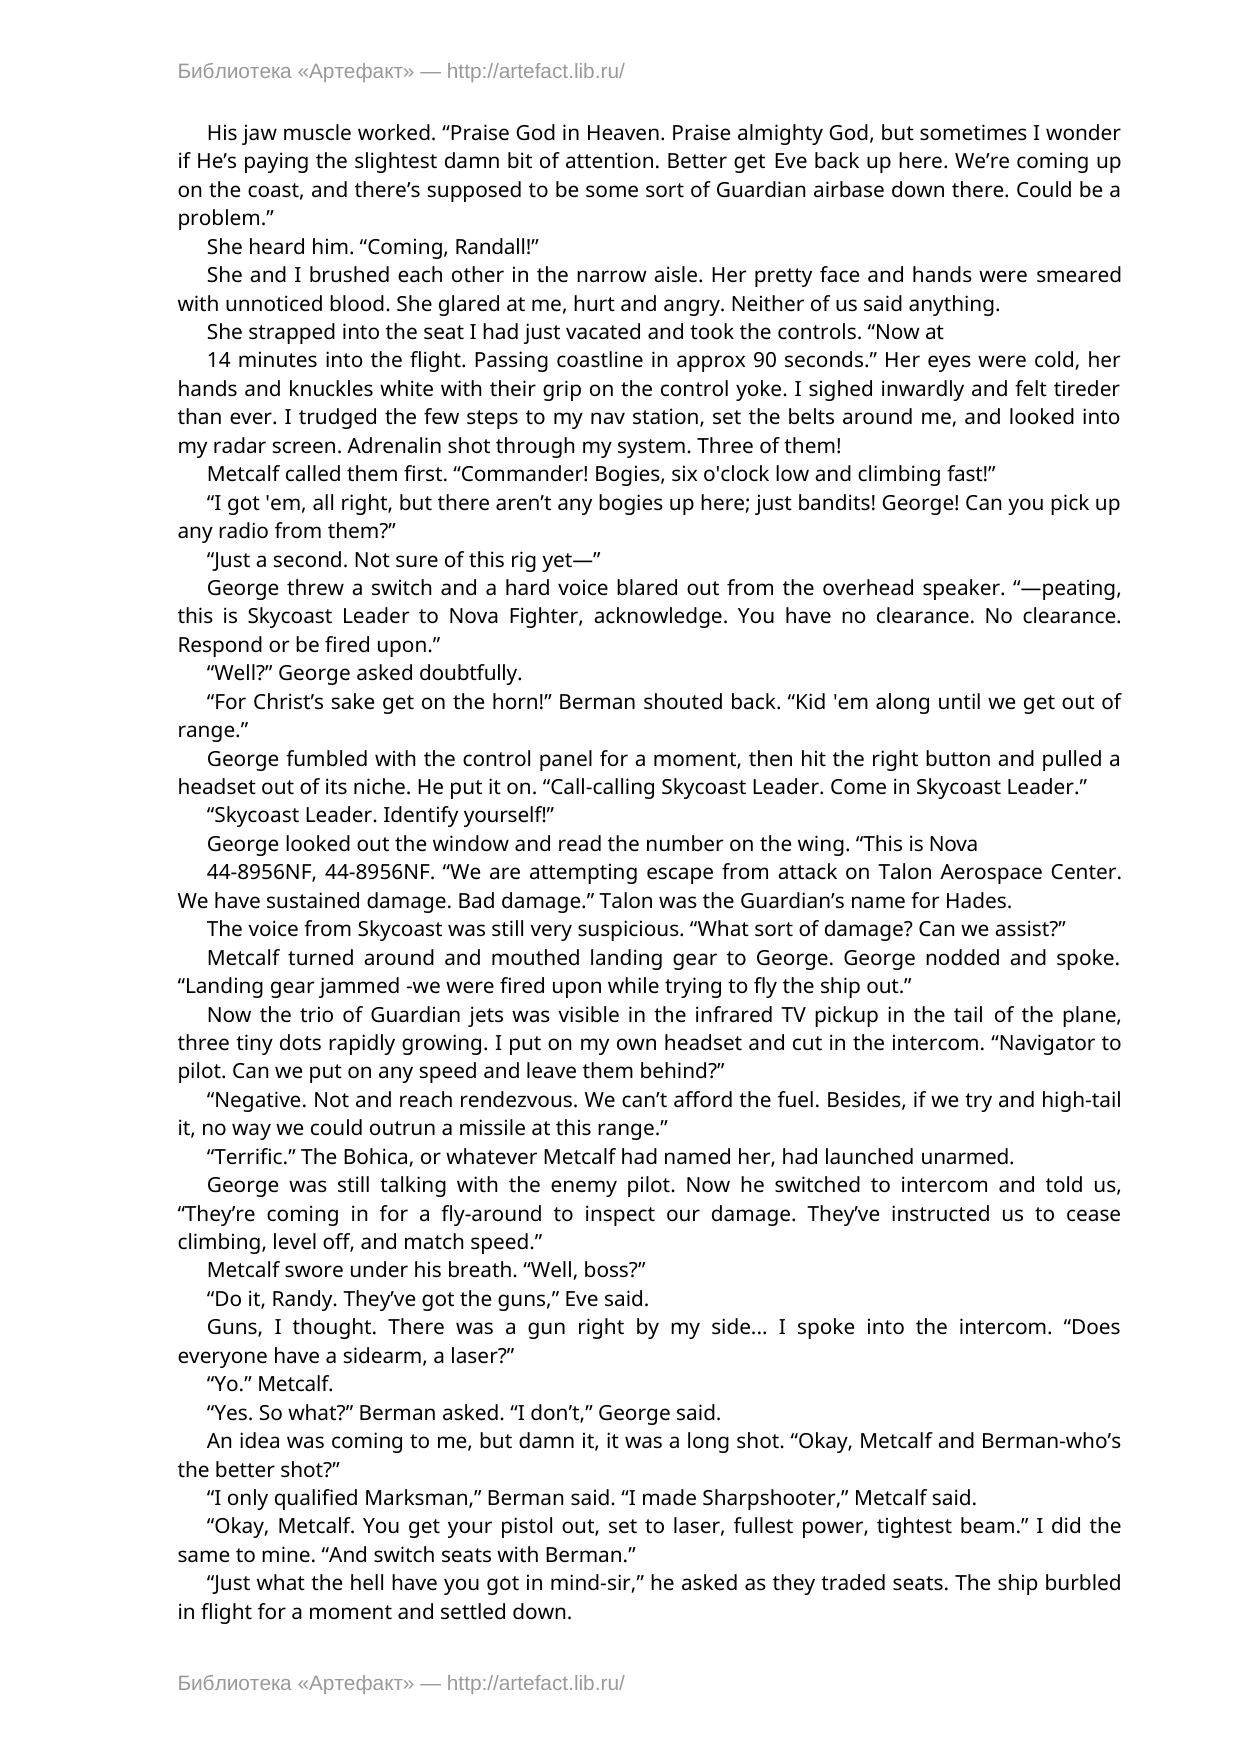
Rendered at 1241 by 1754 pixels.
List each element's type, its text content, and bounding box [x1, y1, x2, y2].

text Metcalf turned around and mouthed landing gear to George. George nodded and spoke. “Landing gear jammed -we were fired upon while trying to fly the ship out.” [177, 943, 1122, 1000]
text George threw a switch and a hard voice blared out from the overhead speaker. “—peating, this is Skycoast Leader to Nova Fighter, acknowledge. You have no clearance. No clearance. Respond or be fired upon.” [177, 573, 1122, 658]
text Metcalf called them first. “Commander! Bogies, six o'clock low and climbing fast!” [177, 459, 1122, 488]
text 44-8956NF, 44-8956NF. “We are attempting escape from attack on Talon Aerospace Center. We have sustained damage. Bad damage.” Talon was the Guardian’s name for Hades. [177, 857, 1122, 914]
text She heard him. “Coming, Randall!” [177, 232, 1122, 260]
text George was still talking with the enemy pilot. Now he switched to intercom and told us, “They’re coming in for a fly-around to inspect our damage. They’ve instructed us to cease climbing, level off, and match speed.” [177, 1170, 1122, 1256]
text “I got 'em, all right, but there aren’t any bogies up here; just bandits! George! Can you pick up any radio from them?” [177, 488, 1122, 545]
text “Do it, Randy. They’ve got the guns,” Eve said. [177, 1284, 1122, 1312]
text Metcalf swore under his breath. “Well, boss?” [177, 1256, 1122, 1284]
text “Terrific.” The Bohica, or whatever Metcalf had named her, had launched unarmed. [177, 1142, 1122, 1170]
text Now the trio of Guardian jets was visible in the infrared TV pickup in the tail of the plane, three tiny dots rapidly growing. I put on my own headset and cut in the intercom. “Navigator to pilot. Can we put on any speed and leave them behind?” [177, 1000, 1122, 1085]
text She strapped into the seat I had just vacated and took the controls. “Now at [177, 317, 1122, 346]
text She and I brushed each other in the narrow aisle. Her pretty face and hands were smeared with unnoticed blood. She glared at me, hurt and angry. Neither of us said anything. [177, 260, 1122, 317]
text George fumbled with the control panel for a moment, then hit the right button and pulled a headset out of its niche. He put it on. “Call-calling Skycoast Leader. Come in Skycoast Leader.” [177, 744, 1122, 801]
text “For Christ’s sake get on the horn!” Berman shouted back. “Kid 'em along until we get out of range.” [177, 687, 1122, 744]
text Guns, I thought. There was a gun right by my side... I spoke into the intercom. “Does everyone have a sidearm, a laser?” [177, 1312, 1122, 1369]
text “Negative. Not and reach rendezvous. We can’t afford the fuel. Besides, if we try and high-tail it, no way we could outrun a missile at this range.” [177, 1085, 1122, 1142]
text “Just a second. Not sure of this rig yet—” [177, 545, 1122, 573]
text His jaw muscle worked. “Praise God in Heaven. Praise almighty God, but sometimes I wonder if He’s paying the slightest damn bit of attention. Better get Eve back up here. We’re coming up on the coast, and there’s supposed to be some sort of Guardian airbase down there. Could be a problem.” [177, 118, 1122, 232]
text “Yes. So what?” Berman asked. “I don’t,” George said. [177, 1398, 1122, 1426]
text “I only qualified Marksman,” Berman said. “I made Sharpshooter,” Metcalf said. [177, 1483, 1122, 1512]
text An idea was coming to me, but damn it, it was a long shot. “Okay, Metcalf and Berman-who’s the better shot?” [177, 1426, 1122, 1483]
text 14 minutes into the flight. Passing coastline in approx 90 seconds.” Her eyes were cold, her hands and knuckles white with their grip on the control yoke. I sighed inwardly and felt tireder than ever. I trudged the few steps to my nav station, set the belts around me, and looked into my radar screen. Adrenalin shot through my system. Three of them! [177, 346, 1122, 459]
text “Yo.” Metcalf. [177, 1369, 1122, 1398]
text “Skycoast Leader. Identify yourself!” [177, 801, 1122, 829]
text George looked out the window and read the number on the wing. “This is Nova [177, 829, 1122, 857]
text “Well?” George asked doubtfully. [177, 658, 1122, 687]
text The voice from Skycoast was still very suspicious. “What sort of damage? Can we assist?” [177, 914, 1122, 943]
text “Just what the hell have you got in mind-sir,” he asked as they traded seats. The ship burbled in flight for a moment and settled down. [177, 1568, 1122, 1625]
text “Okay, Metcalf. You get your pistol out, set to laser, fullest power, tightest beam.” I did the same to mine. “And switch seats with Berman.” [177, 1512, 1122, 1568]
